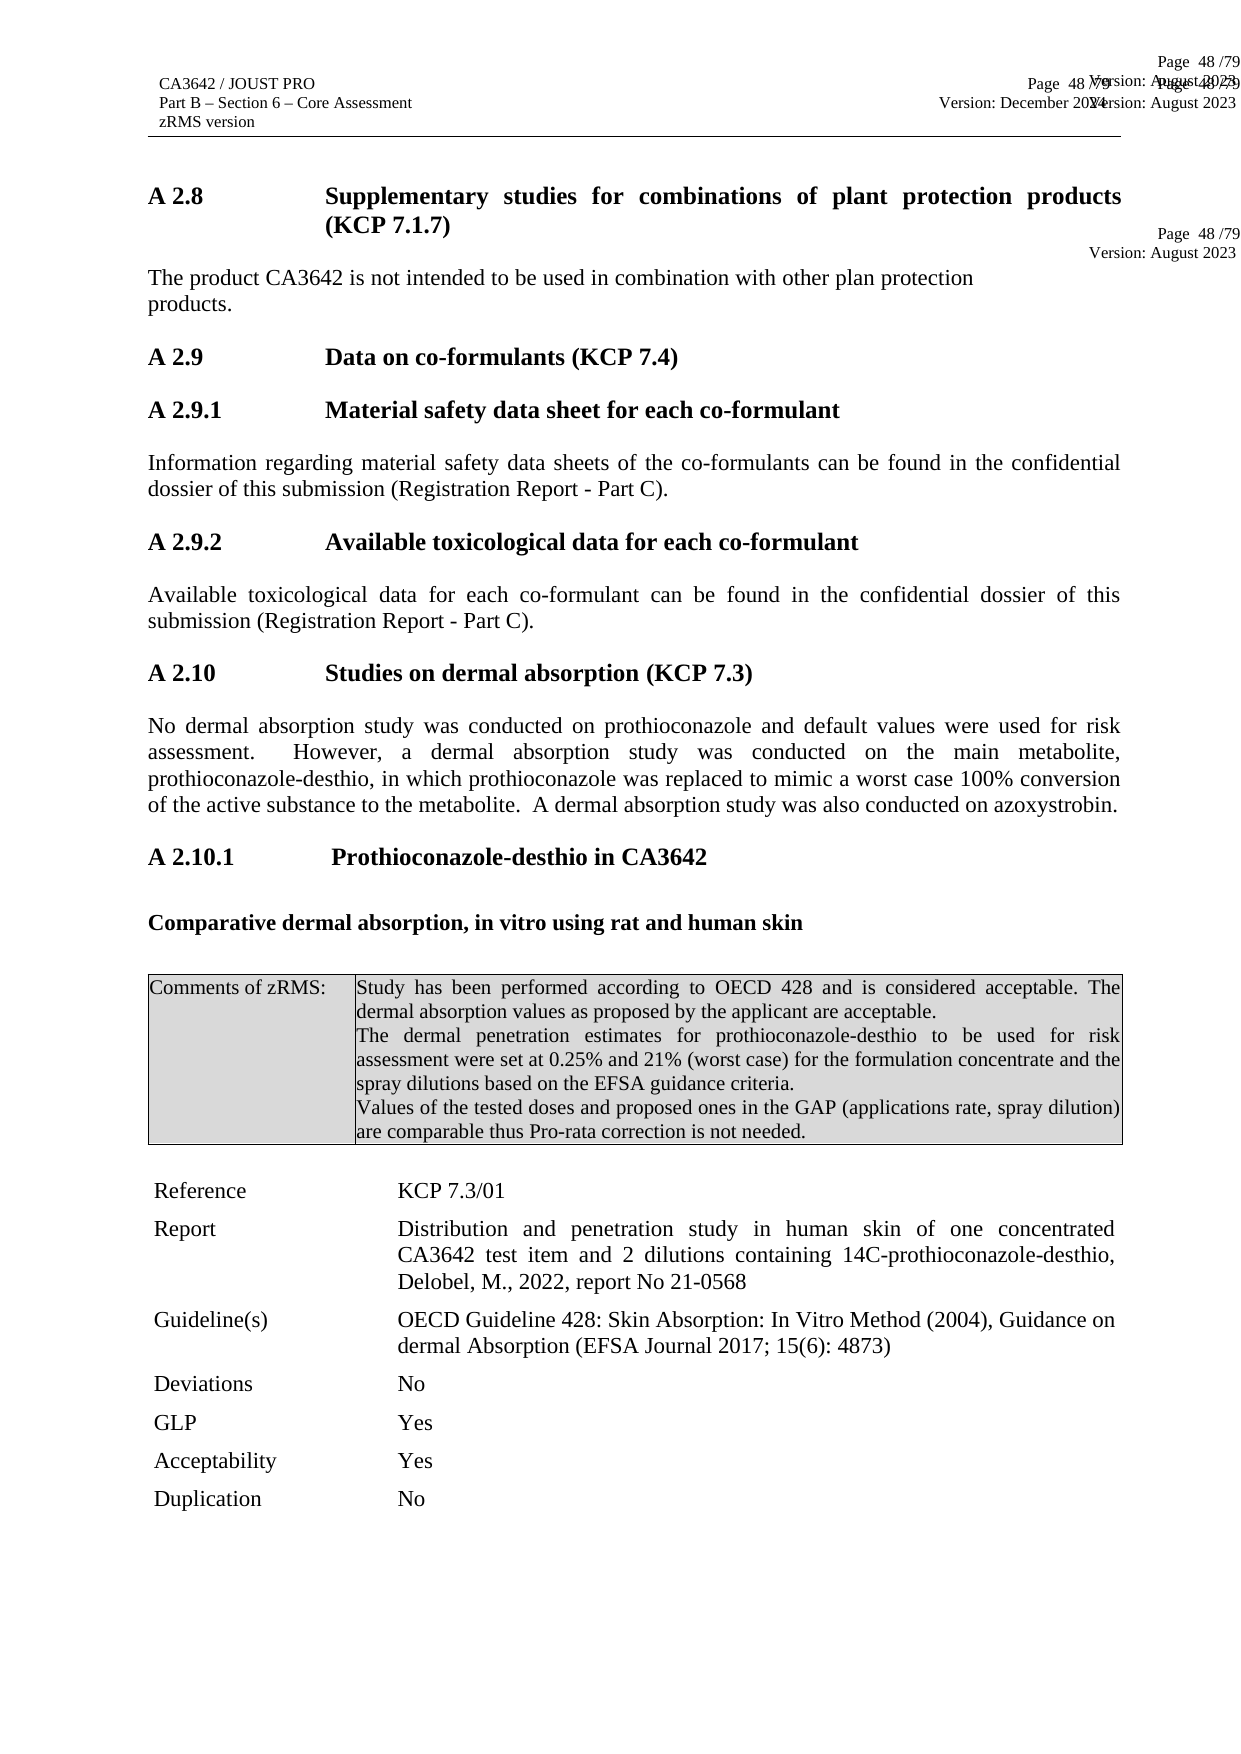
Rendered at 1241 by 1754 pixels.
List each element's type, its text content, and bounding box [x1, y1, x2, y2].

table_cell No [391, 1479, 1122, 1544]
text Material safety data sheet for each co-formulant [148, 395, 1122, 424]
text The product CA3642 is not intended to be used in combination with other plan protection products. [148, 264, 1122, 317]
table_cell Yes [391, 1441, 1122, 1479]
table_header KCP 7.3/01 [391, 1171, 1122, 1209]
text Comparative dermal absorption, in vitro using rat and human skin [148, 909, 1122, 935]
table_cell Distribution and penetration study in human skin of one concentrated CA3642 test item and 2 dilutions containing 14C-prothioconazole-desthio, Delobel, M., 2022, report No 21-0568 [391, 1209, 1122, 1300]
table_cell Deviations [148, 1365, 391, 1403]
text Supplementary studies for combinations of plant protection products (KCP 7.1.7) [148, 181, 1122, 239]
table_cell Yes [391, 1403, 1122, 1441]
table_header Comments of zRMS: [149, 975, 355, 1143]
table_cell Report [148, 1209, 391, 1300]
table_cell OECD Guideline 428: Skin Absorption: In Vitro Method (2004), Guidance on dermal Absorption (EFSA Journal 2017; 15(6): 4873) [391, 1300, 1122, 1364]
text Information regarding material safety data sheets of the co-formulants can be found in the confidential dossier of this submission (Registration Report - Part C). [148, 449, 1122, 502]
text Data on co-formulants (KCP 7.4) [148, 342, 1122, 370]
text Prothioconazole-desthio in CA3642 [148, 842, 1122, 871]
table_cell Duplication [148, 1479, 391, 1544]
table_cell Acceptability [148, 1441, 391, 1479]
table_cell GLP [148, 1403, 391, 1441]
text No dermal absorption study was conducted on prothioconazole and default values were used for risk assessment. However, a dermal absorption study was conducted on the main metabolite, prothioconazole-desthio, in which prothioconazole was replaced to mimic a worst case 100% conversion of the active substance to the metabolite. A dermal absorption study was also conducted on azoxystrobin. [148, 712, 1122, 817]
table_header Reference [148, 1171, 391, 1209]
table_cell No [391, 1365, 1122, 1403]
text Studies on dermal absorption (KCP 7.3) [148, 658, 1122, 687]
table_cell Guideline(s) [148, 1300, 391, 1364]
text Available toxicological data for each co-formulant can be found in the confidential dossier of this submission (Registration Report - Part C). [148, 581, 1122, 633]
text Available toxicological data for each co-formulant [148, 527, 1122, 556]
table_header Study has been performed according to OECD 428 and is considered acceptable. The dermal absorption values as proposed by the applicant are acceptable. The dermal penetration estimates for prothioconazole-desthio to be used for risk assessment were set at 0.25% and 21% (worst case) for the formulation concentrate and the spray dilutions based on the EFSA guidance criteria. Values of the tested doses and proposed ones in the GAP (applications rate, spray dilution) are comparable thus Pro-rata correction is not needed. [356, 975, 1122, 1143]
